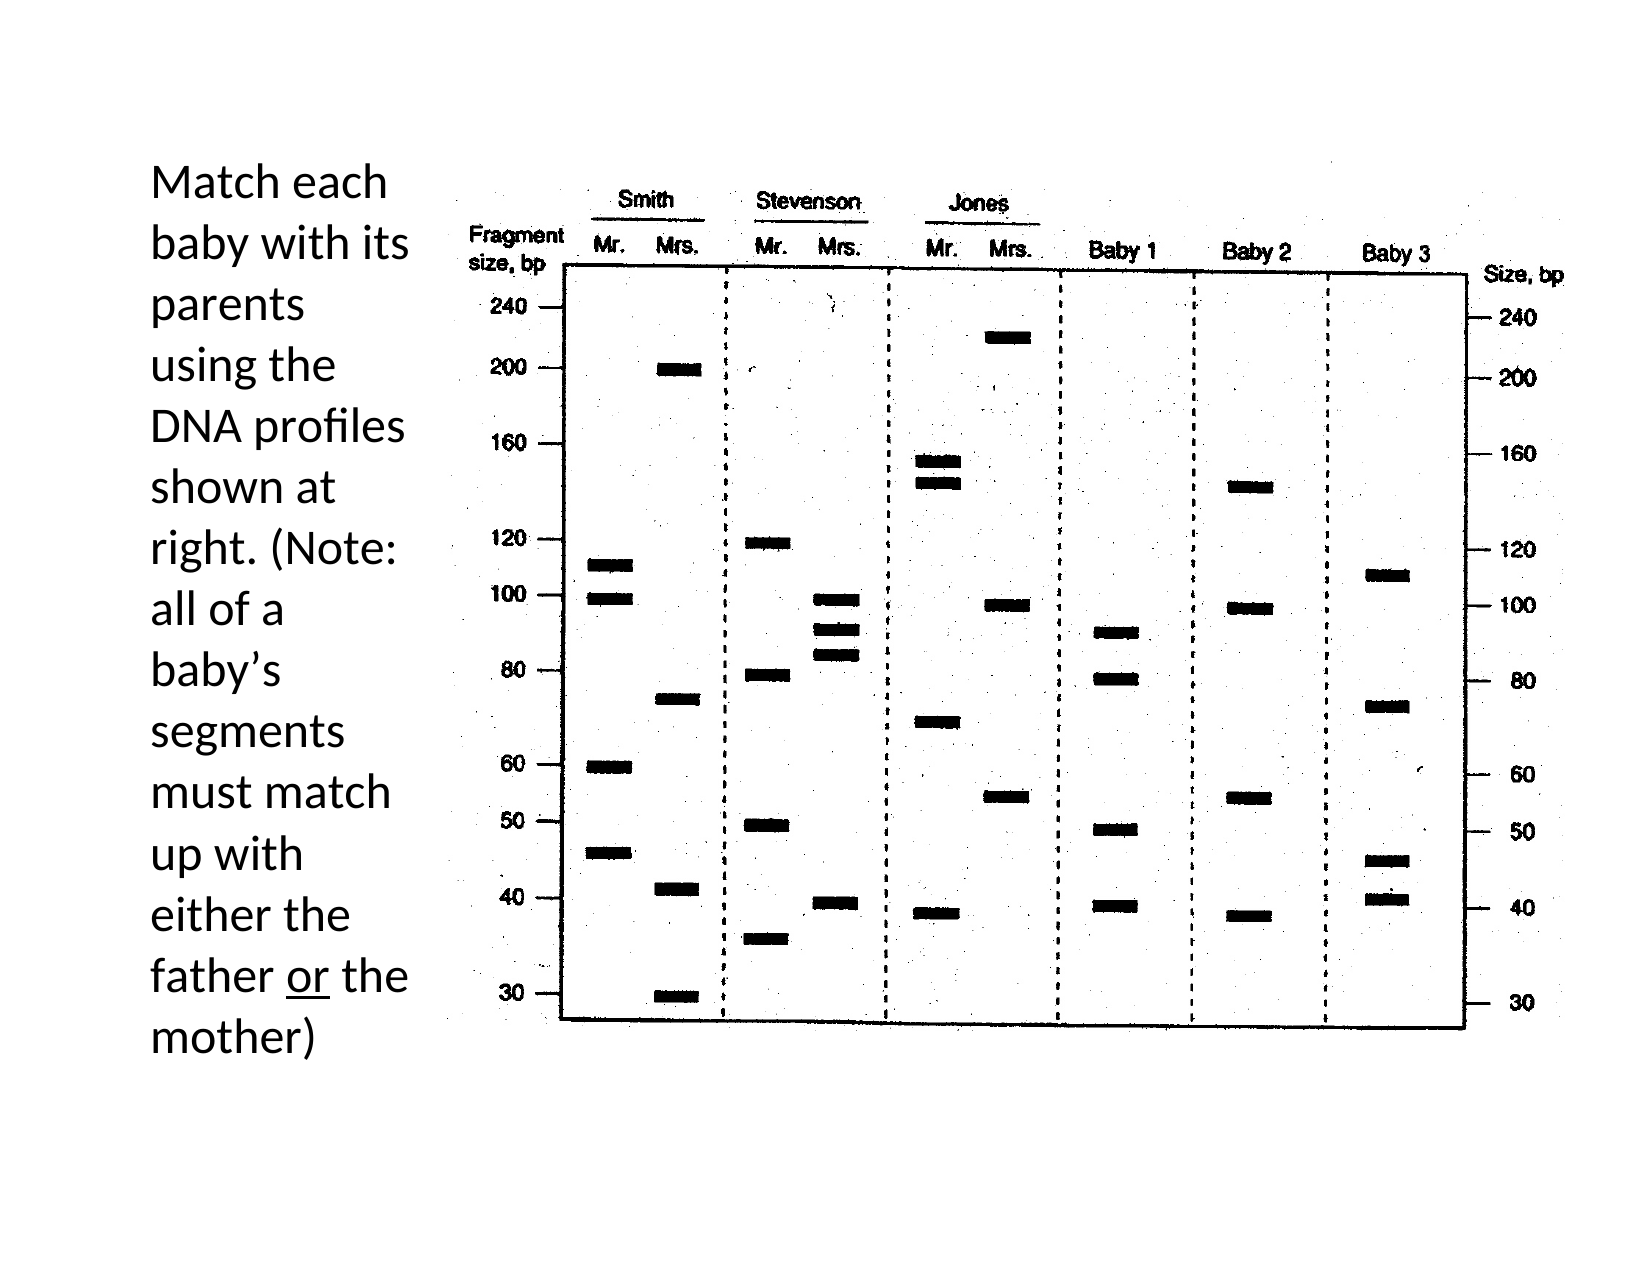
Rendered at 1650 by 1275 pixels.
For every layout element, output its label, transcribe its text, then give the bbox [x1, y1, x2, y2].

picture [436, 159, 1589, 1064]
